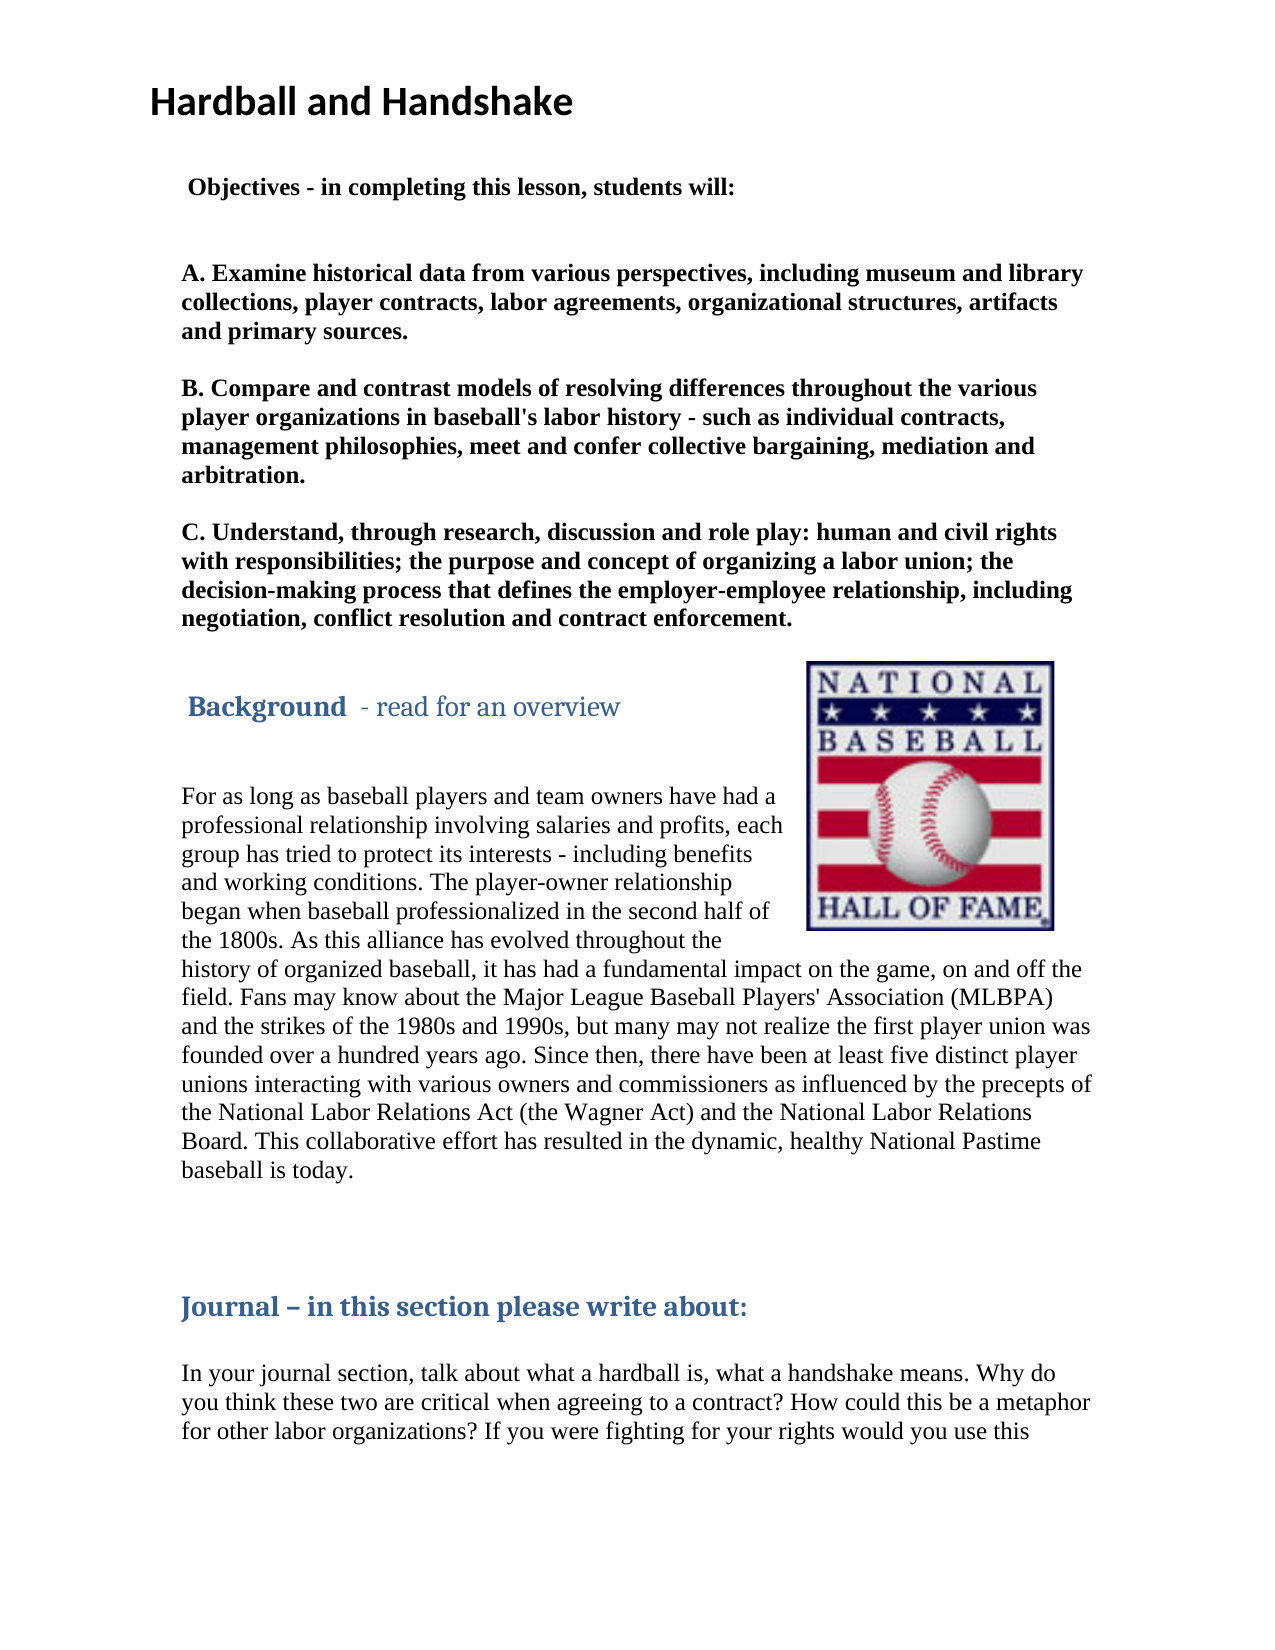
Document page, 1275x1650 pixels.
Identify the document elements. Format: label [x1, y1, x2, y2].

table_header [150, 141, 1125, 1476]
picture [806, 661, 1055, 931]
